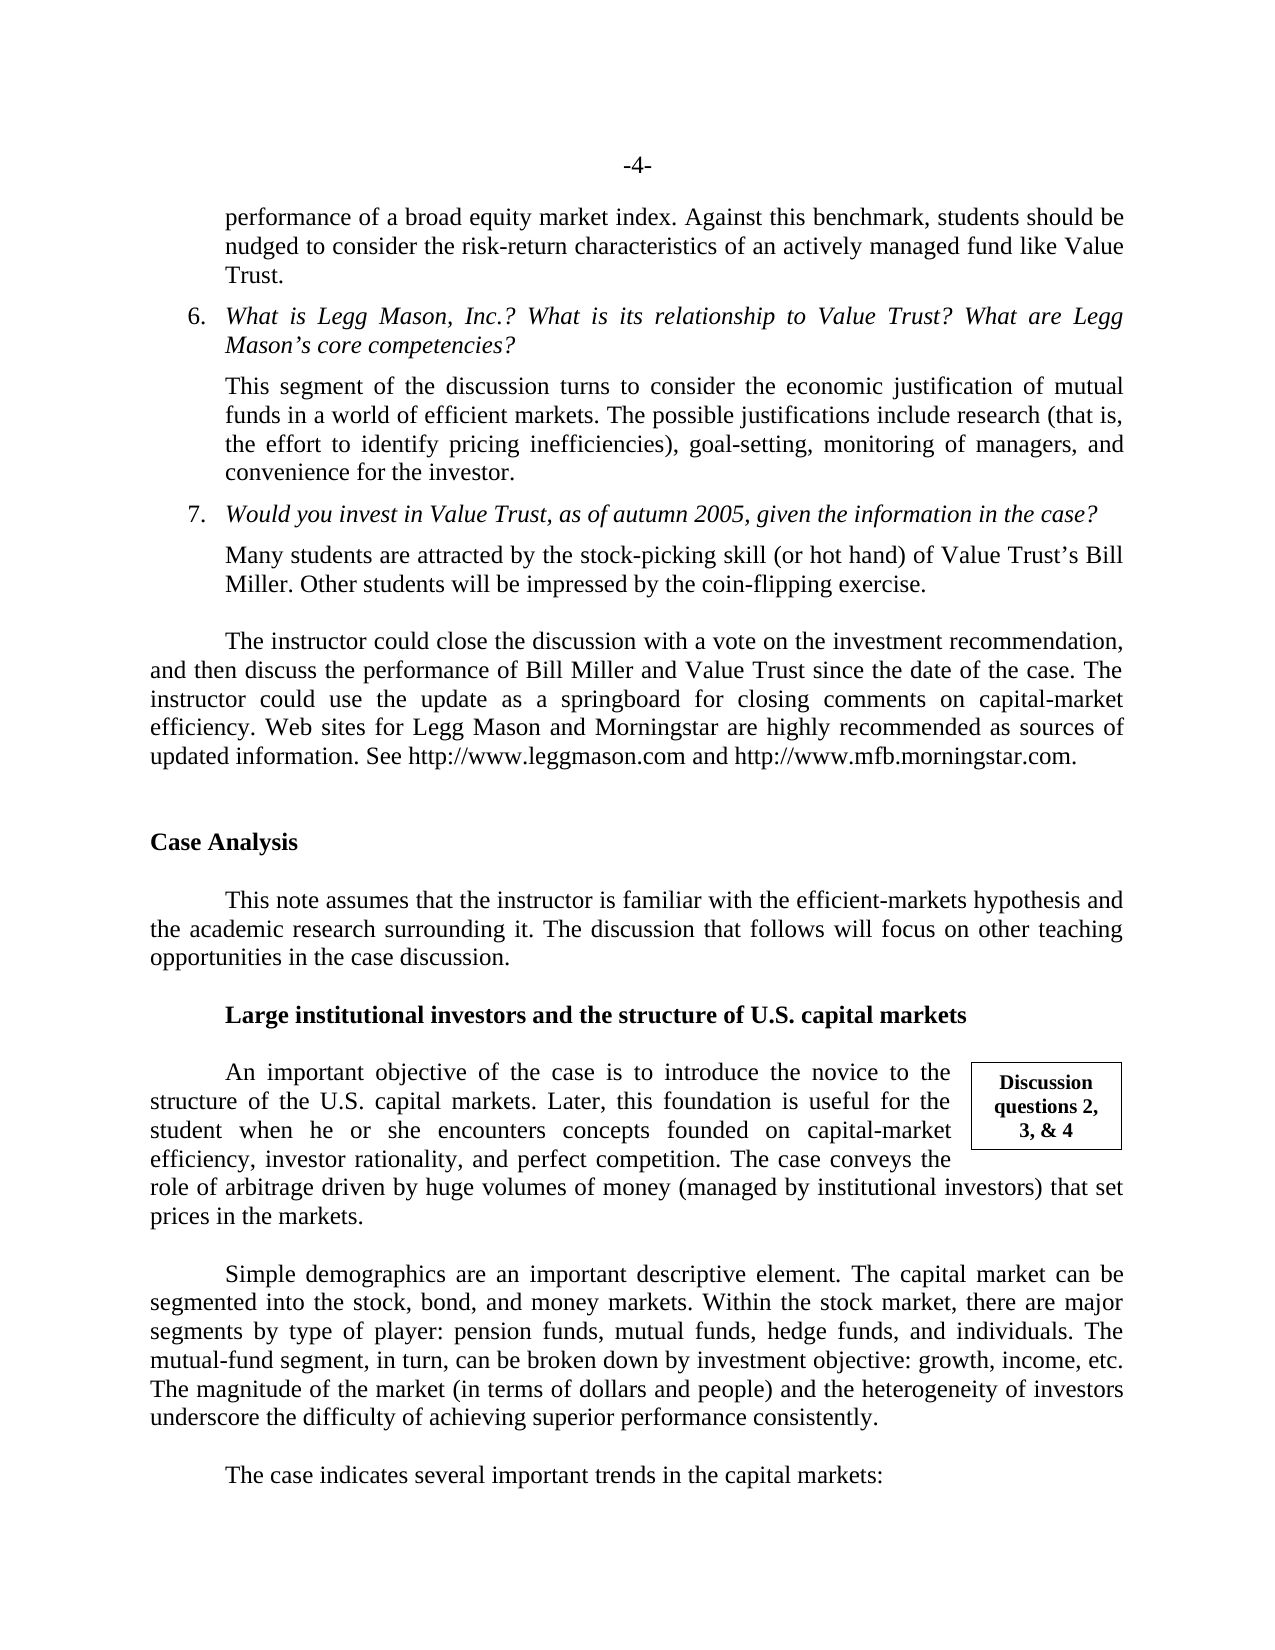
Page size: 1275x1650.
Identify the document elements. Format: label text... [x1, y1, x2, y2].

text Large institutional investors and the structure of capital markets [150, 1000, 1125, 1029]
text The instructor could close the discussion with a vote on the investment recommendation, and then discuss the performance of Bill Miller and Value Trust since the date of the case. The instructor could use the update as a springboard for closing comments on capital-market efficiency. Web sites for Legg Mason and Morningstar are highly recommended as sources of updated information. See http://www.leggmason.com and http://www.mfb.morningstar.com. [150, 626, 1125, 770]
text An important objective of the case is to introduce the novice to the structure of the capital markets. Later, this foundation is useful for the student when he or she encounters concepts founded on capital-market efficiency, investor rationality, and perfect competition. The case conveys the role of arbitrage driven by huge volumes of money (managed by institutional investors) that set prices in the markets. [150, 1057, 1125, 1230]
text This segment of the discussion turns to consider the economic justification of mutual funds in a world of efficient markets. The possible justifications include research (that is, the effort to identify pricing inefficiencies), goal-setting, monitoring of managers, and convenience for the investor. [187, 371, 1125, 486]
list Would you invest in Value Trust, as of autumn 2005, given the information in the case? [187, 499, 1125, 527]
text This note assumes that the instructor is familiar with the efficient-markets hypothesis and the academic research surrounding it. The discussion that follows will focus on other teaching opportunities in the case discussion. [150, 885, 1125, 971]
text 6. What is Legg Mason, Inc.? What is its relationship to Value Trust? What are Legg Mason’s core competencies? [187, 301, 1125, 359]
text Simple demographics are an important descriptive element. The capital market can be segmented into the stock, bond, and money markets. Within the stock market, there are major segments by type of player: pension funds, mutual funds, hedge funds, and individuals. The mutual-fund segment, in turn, can be broken down by investment objective: growth, income, etc. The magnitude of the market (in terms of dollars and people) and the heterogeneity of investors underscore the difficulty of achieving superior performance consistently. [150, 1259, 1125, 1431]
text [187, 202, 1125, 289]
text Case Analysis [150, 827, 1125, 856]
text Many students are attracted by the stock-picking skill (or hot hand) of Value Trust’s Bill Miller. Other students will be impressed by the coin-flipping exercise. [187, 540, 1125, 597]
text The case indicates several important trends in the capital markets: [150, 1460, 1125, 1489]
